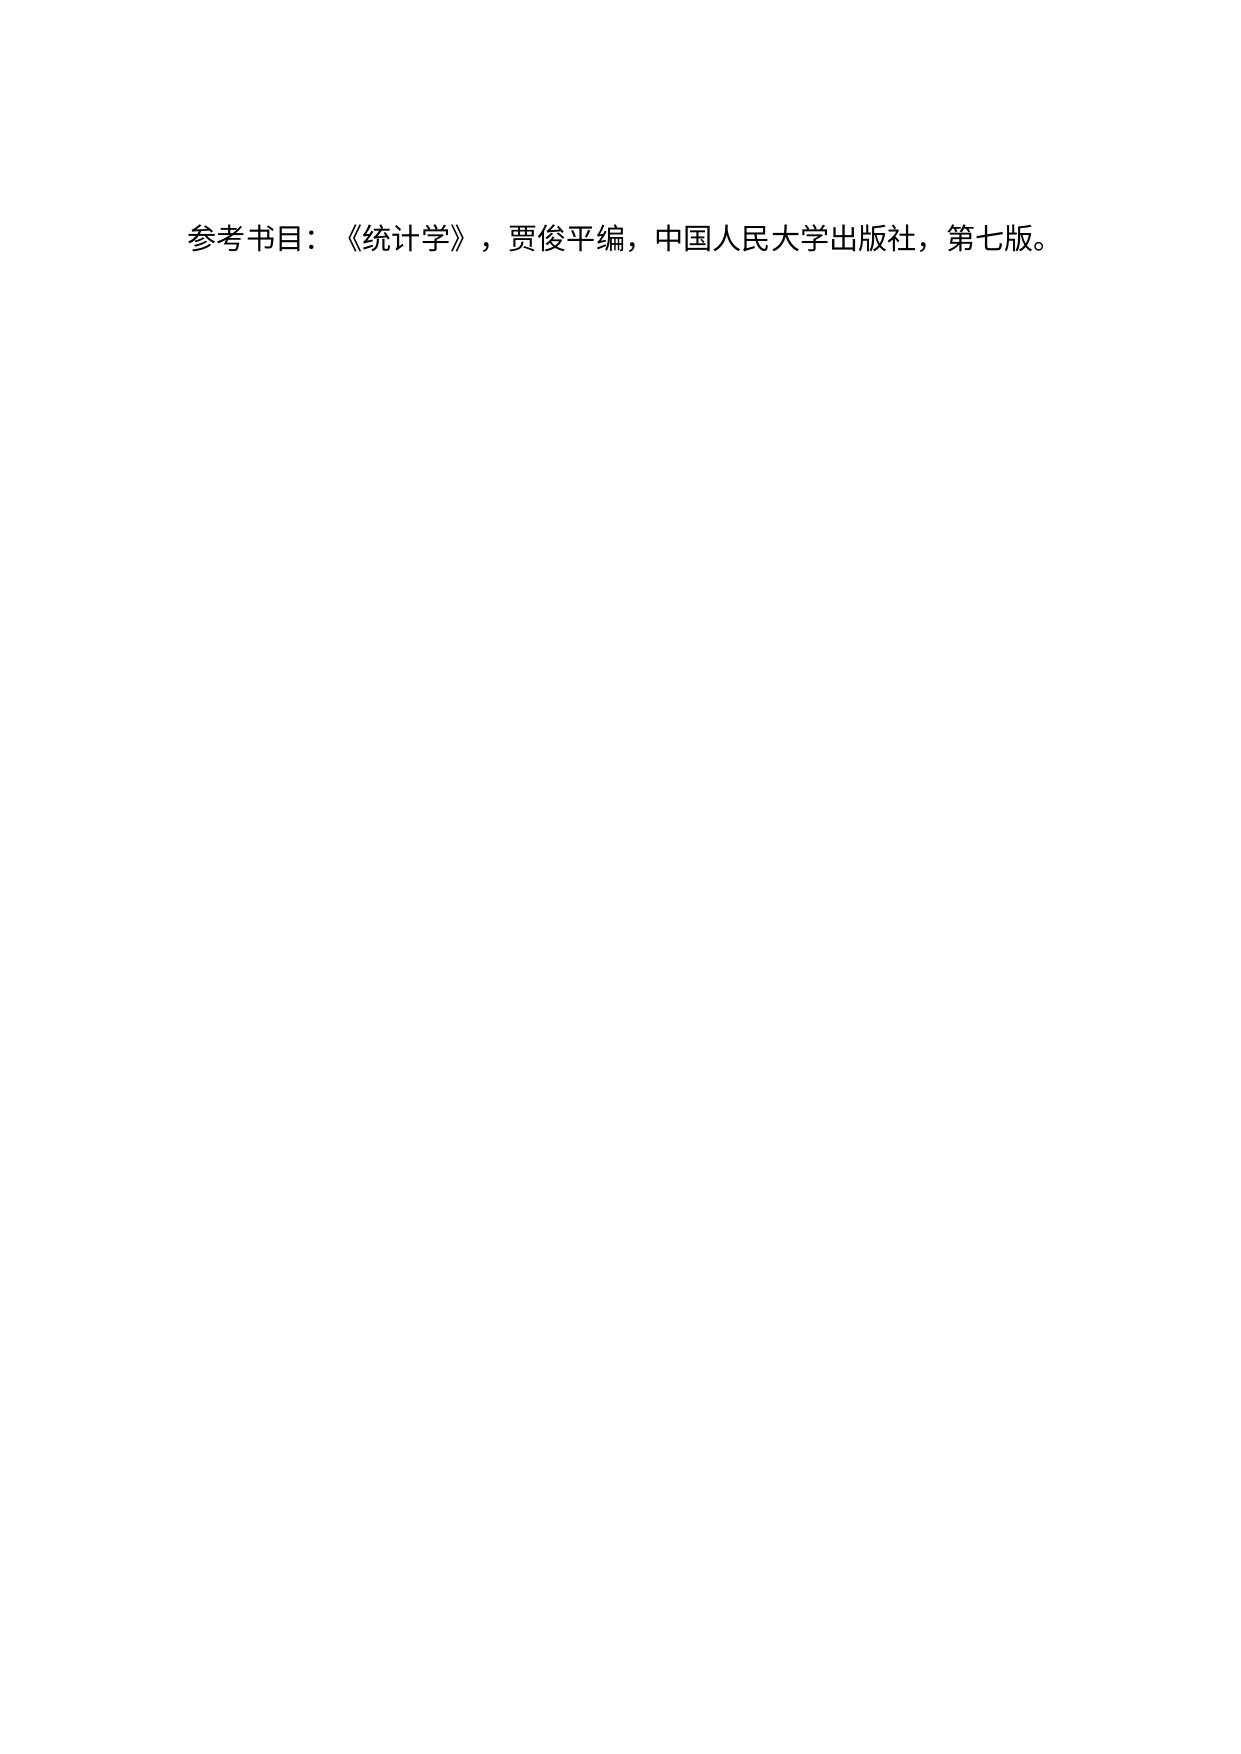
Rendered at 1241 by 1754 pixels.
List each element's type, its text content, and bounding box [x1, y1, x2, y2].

text 参考书目：《统计学》，贾俊平编，中国人民大学出版社，第七版。 [187, 204, 1053, 269]
